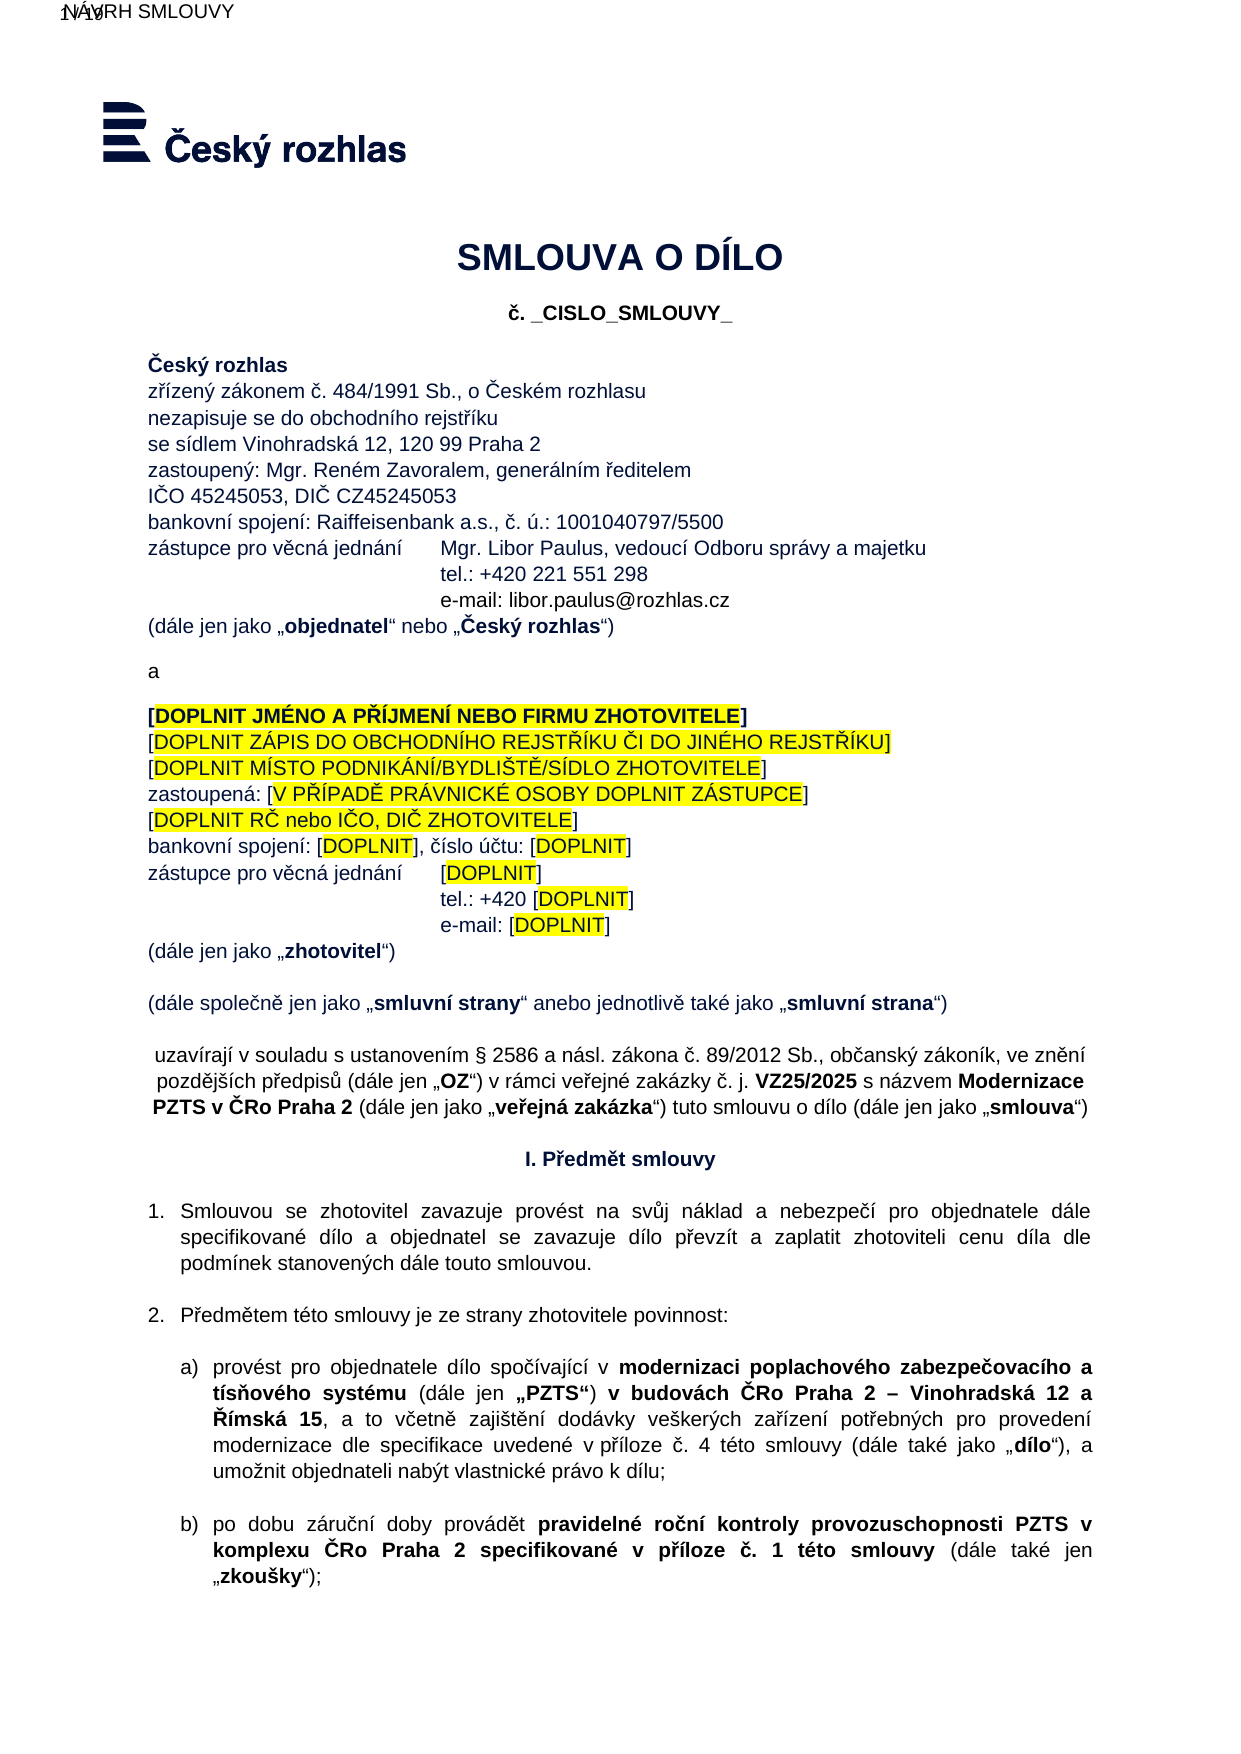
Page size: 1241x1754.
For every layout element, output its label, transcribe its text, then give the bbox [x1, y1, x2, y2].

text [DOPLNIT RČ nebo IČO, DIČ ZHOTOVITELE] [148, 807, 1093, 833]
text uzavírají v souladu s ustanovením § 2586 a násl. zákona č. 89/2012 Sb., občanský zákoník, ve znění pozdějších předpisů (dále jen „OZ“) v rámci veřejné zakázky č. j. VZ25/2025 s názvem Modernizace PZTS v ČRo Praha 2 (dále jen jako „veřejná zakázka“) tuto smlouvu o dílo (dále jen jako „smlouva“) [148, 1041, 1093, 1119]
list Předmětem této smlouvy je ze strany zhotovitele povinnost: [148, 1302, 1093, 1328]
text (dále společně jen jako „smluvní strany“ anebo jednotlivě také jako „smluvní strana“) [148, 989, 1093, 1015]
text bankovní spojení: Raiffeisenbank a.s., č. ú.: 1001040797/5500 [148, 508, 1093, 534]
text zástupce pro věcná jednání [DOPLNIT] [148, 859, 1093, 885]
list Smlouvou se zhotovitel zavazuje provést na svůj náklad a nebezpečí pro objednatele dále specifikované dílo a objednatel se zavazuje dílo převzít a zaplatit zhotoviteli cenu díla dle podmínek stanovených dále touto smlouvou. [148, 1198, 1093, 1276]
text e-mail: [DOPLNIT] [148, 911, 1093, 937]
list po dobu záruční doby provádět pravidelné roční kontroly provozuschopnosti PZTS v komplexu ČRo Praha 2 specifikované v příloze č. 1 této smlouvy (dále také jen „zkoušky“); [180, 1510, 1093, 1588]
text (dále jen jako „objednatel“ nebo „Český rozhlas“) [148, 612, 1093, 638]
text a [148, 658, 1093, 684]
text Český rozhlas [148, 352, 1093, 378]
text č. _CISLO_SMLOUVY_ [148, 300, 1093, 326]
text se sídlem Vinohradská 12, 120 99 Praha 2 [148, 430, 1093, 456]
text [DOPLNIT MÍSTO PODNIKÁNÍ/BYDLIŠTĚ/SÍDLO ZHOTOVITELE] [148, 755, 1093, 781]
subtitle Předmět smlouvy [148, 1146, 1093, 1172]
text tel.: +420 [DOPLNIT] [148, 885, 1093, 911]
picture [103, 102, 406, 168]
text (dále jen jako „zhotovitel“) [148, 937, 1093, 963]
title SMLOUVA O DÍLO [148, 235, 1093, 279]
text zastoupený: Mgr. Reném Zavoralem, generálním ředitelem [148, 456, 1093, 482]
text [DOPLNIT ZÁPIS DO OBCHODNÍHO REJSTŘÍKU ČI DO JINÉHO REJSTŘÍKU] [148, 729, 1093, 755]
text tel.: +420 221 551 298 [148, 560, 1093, 586]
text IČO 45245053, DIČ CZ45245053 [148, 482, 1093, 508]
text e-mail: libor.paulus@rozhlas.cz [148, 586, 1093, 612]
text zastoupená: [V PŘÍPADĚ PRÁVNICKÉ OSOBY DOPLNIT ZÁSTUPCE] [148, 781, 1093, 807]
text bankovní spojení: [DOPLNIT], číslo účtu: [DOPLNIT] [148, 833, 1093, 859]
text zástupce pro věcná jednání Mgr. Libor Paulus, vedoucí Odboru správy a majetku [148, 534, 1093, 560]
list provést pro objednatele dílo spočívající v modernizaci poplachového zabezpečovacího a tísňového systému (dále jen „PZTS“) v budovách ČRo Praha 2 – Vinohradská 12 a Římská 15, a to včetně zajištění dodávky veškerých zařízení potřebných pro provedení modernizace dle specifikace uvedené v příloze č. 4 této smlouvy (dále také jako „dílo“), a umožnit objednateli nabýt vlastnické právo k dílu; [180, 1354, 1093, 1484]
text [DOPLNIT JMÉNO A PŘÍJMENÍ NEBO FIRMU ZHOTOVITELE] [148, 703, 1093, 729]
text nezapisuje se do obchodního rejstříku [148, 404, 1093, 430]
text zřízený zákonem č. 484/1991 Sb., o Českém rozhlasu [148, 378, 1093, 404]
